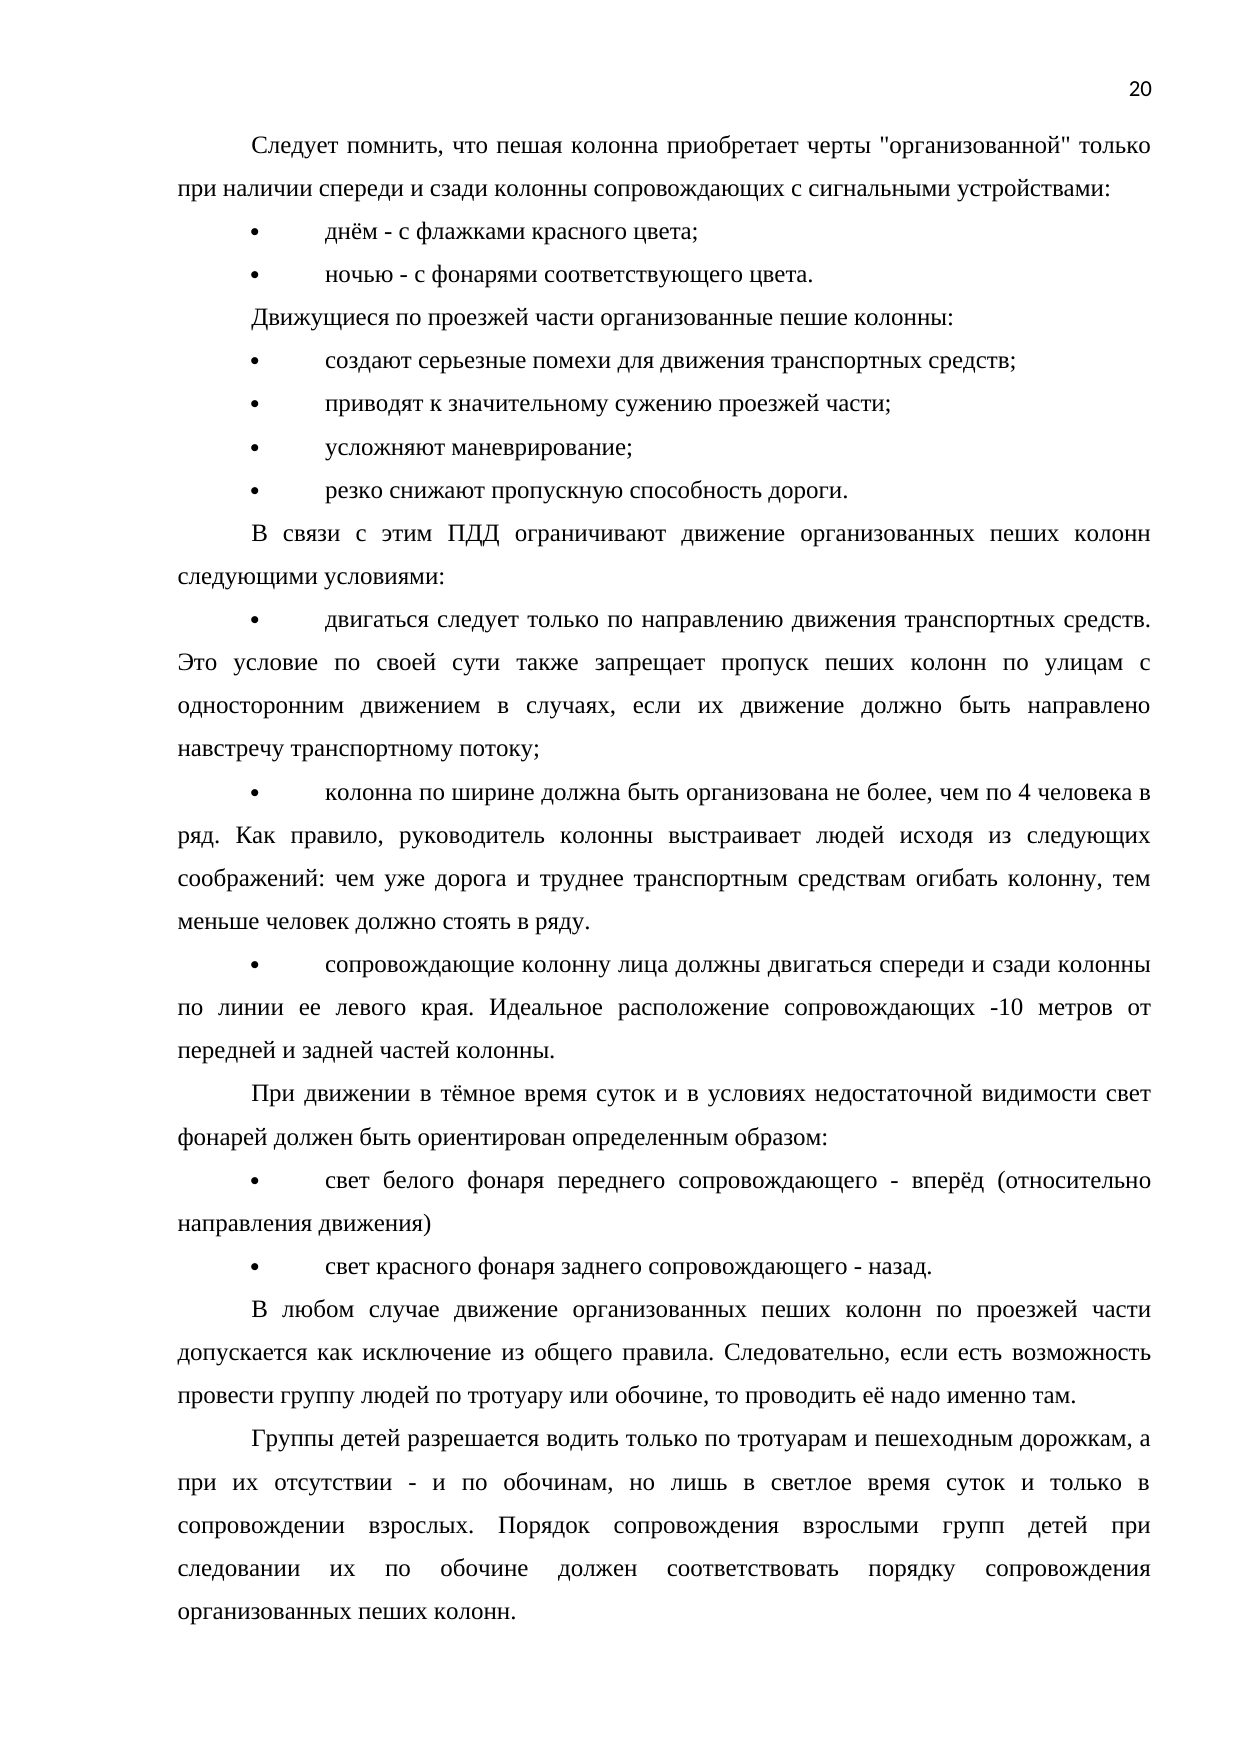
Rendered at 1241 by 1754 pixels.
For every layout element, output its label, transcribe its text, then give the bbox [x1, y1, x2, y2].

text Следует помнить, что пешая колонна приобретает черты "организованной" только при наличии спереди и сзади колонны сопровождающих с сигнальными устройствами: [177, 130, 1152, 202]
list днём - с флажками красного цвета; [177, 216, 1152, 245]
list создают серьезные помехи для движения транспортных средств; [177, 345, 1152, 374]
text Движущиеся по проезжей части организованные пешие колонны: [177, 302, 1152, 331]
text Группы детей разрешается водить только по тротуарам и пешеходным дорожкам, а при их отсутствии - и по обочинам, но лишь в светлое время суток и только в сопровождении взрослых. Порядок сопровождения взрослыми групп детей при следовании их по обочине должен соответствовать порядку сопровождения организованных пеших колонн. [177, 1423, 1152, 1625]
list усложняют маневрирование; [177, 432, 1152, 460]
text В любом случае движение организованных пеших колонн по проезжей части допускается как исключение из общего правила. Следовательно, если есть возможность провести группу людей по тротуару или обочине, то проводить её надо именно там. [177, 1294, 1152, 1409]
text В связи с этим ПДД ограничивают движение организованных пеших колонн следующими условиями: [177, 518, 1152, 590]
list сопровождающие колонну лица должны двигаться спереди и сзади колонны по линии ее левого края. Идеальное расположение сопровождающих -10 метров от передней и задней частей колонны. [177, 949, 1152, 1064]
list приводят к значительному сужению проезжей части; [177, 388, 1152, 417]
list резко снижают пропускную способность дороги. [177, 475, 1152, 503]
list колонна по ширине должна быть организована не более, чем по 4 человека в ряд. Как правило, руководитель колонны выстраивает людей исходя из следующих соображений: чем уже дорога и труднее транспортным средствам огибать колонну, тем меньше человек должно стоять в ряду. [177, 777, 1152, 935]
list двигаться следует только по направлению движения транспортных средств. Это условие по своей сути также запрещает пропуск пеших колонн по улицам с односторонним движением в случаях, если их движение должно быть направлено навстречу транспортному потоку; [177, 604, 1152, 762]
list свет белого фонаря переднего сопровождающего - вперёд (относительно направления движения) [177, 1165, 1152, 1237]
list ночью - с фонарями соответствующего цвета. [177, 259, 1152, 288]
text При движении в тёмное время суток и в условиях недостаточной видимости свет фонарей должен быть ориентирован определенным образом: [177, 1078, 1152, 1150]
list свет красного фонаря заднего сопровождающего - назад. [177, 1251, 1152, 1280]
